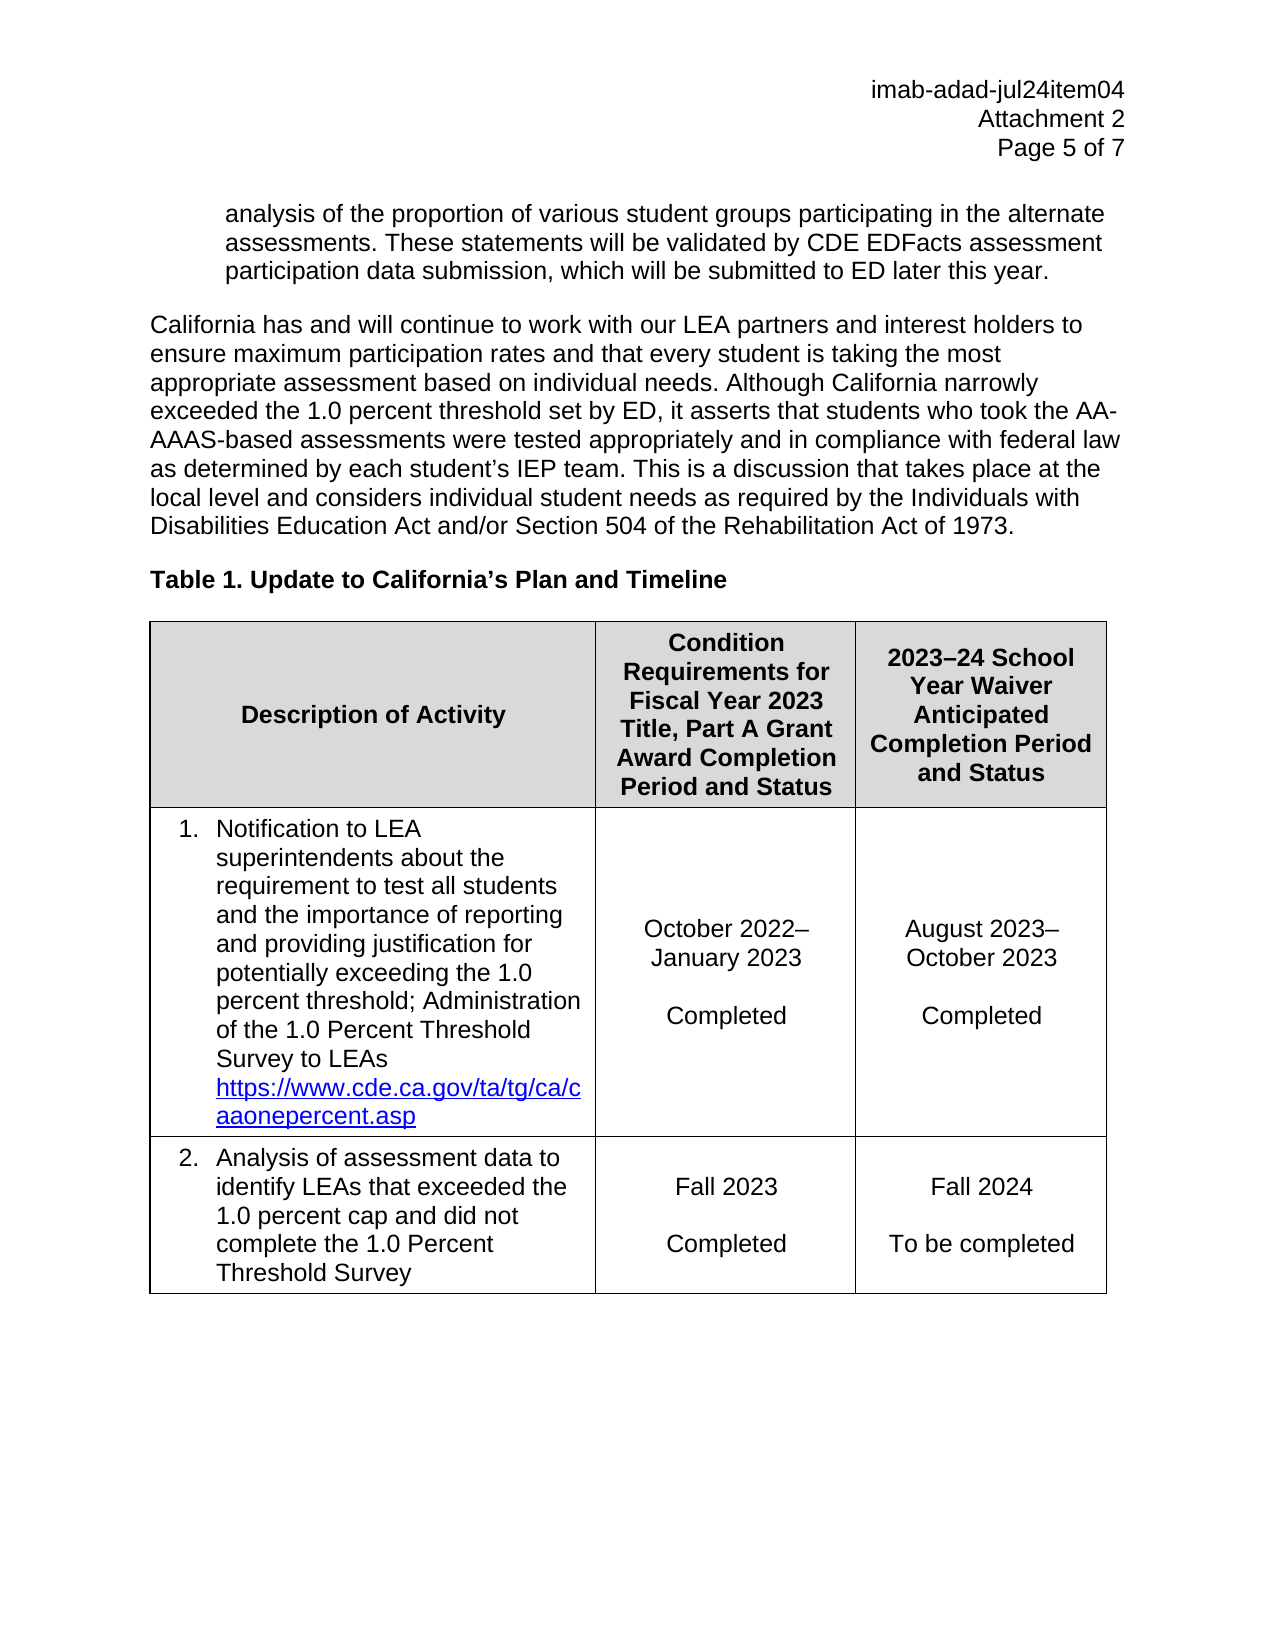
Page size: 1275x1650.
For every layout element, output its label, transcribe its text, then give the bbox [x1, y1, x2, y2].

text California has and will continue to work with our LEA partners and interest holders to ensure maximum participation rates and that every student is taking the most appropriate assessment based on individual needs. Although California narrowly exceeded the 1.0 percent threshold set by ED, it asserts that students who took the AA-AAAS-based assessments were tested appropriately and in compliance with federal law as determined by each student’s IEP team. This is a discussion that takes place at the local level and considers individual student needs as required by the Individuals with Disabilities Education Act and/or Section 504 of the Rehabilitation Act of 1973. [150, 310, 1125, 540]
table_cell August 2023–October 2023 Completed [856, 808, 1106, 1136]
table_header Condition Requirements for Fiscal Year 2023 Title, Part A Grant Award Completion Period and Status [596, 622, 855, 807]
table_cell Analysis of assessment data to identify LEAs that exceeded the 1.0 percent cap and did not complete the 1.0 Percent Threshold Survey [151, 1137, 595, 1293]
table_cell Fall 2024 To be completed [856, 1137, 1106, 1293]
table_cell October 2022–January 2023 Completed [596, 808, 855, 1136]
text Table 1. Update to California’s Plan and Timeline [150, 565, 1125, 594]
table_cell Fall 2023 Completed [596, 1137, 855, 1293]
table_header Description of Activity [151, 622, 595, 807]
table_cell Notification to LEA superintendents about the requirement to test all students and the importance of reporting and providing justification for potentially exceeding the 1.0 percent threshold; Administration of the 1.0 Percent Threshold Survey to LEAs https://www.cde.ca.gov/ta/tg/ca/caaonepercent.asp [151, 808, 595, 1136]
table_header 2023–24 School Year Waiver Anticipated Completion Period and Status [856, 622, 1106, 807]
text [225, 199, 1125, 285]
